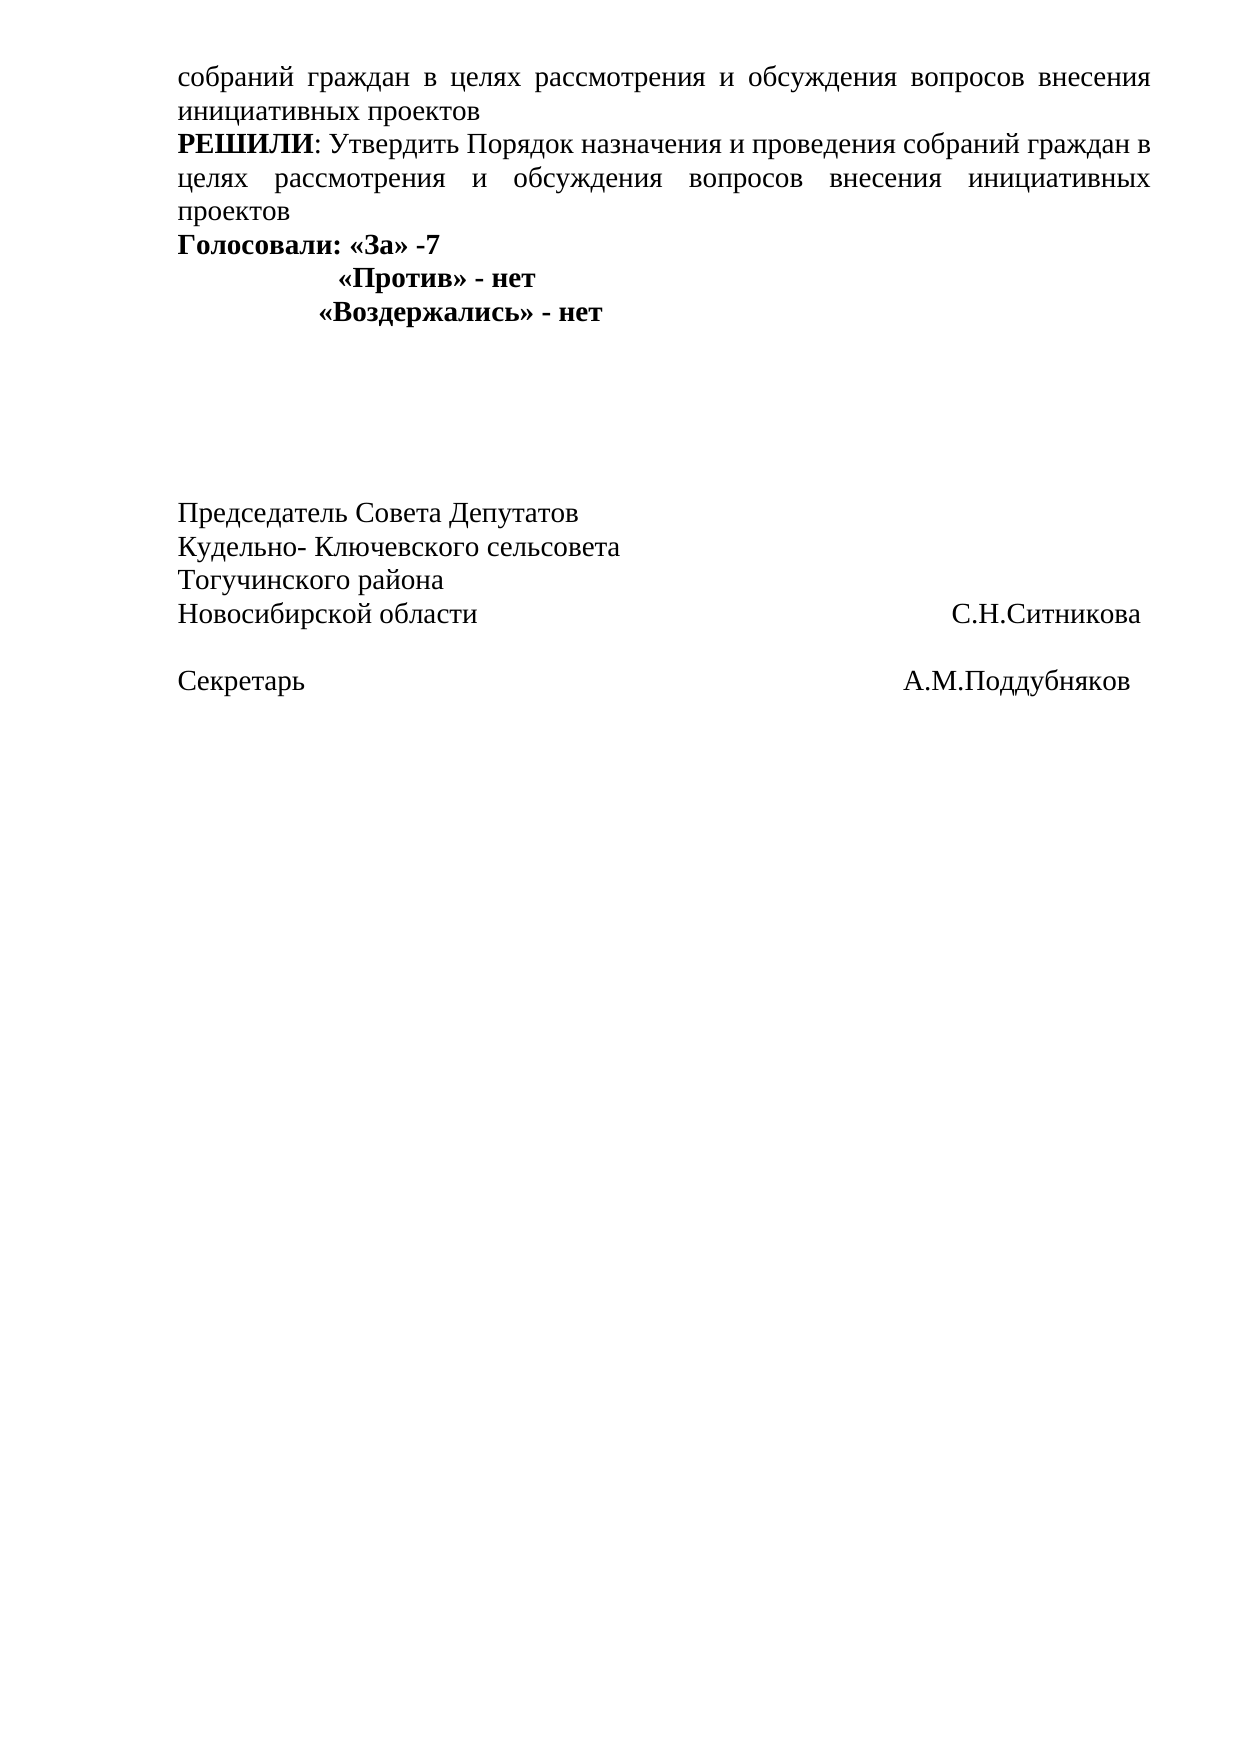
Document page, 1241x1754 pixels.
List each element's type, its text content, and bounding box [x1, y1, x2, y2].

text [177, 59, 1152, 126]
text РЕШИЛИ: Утвердить Порядок назначения и проведения собраний граждан в целях рассмотрения и обсуждения вопросов внесения инициативных проектов [177, 126, 1152, 227]
text Голосовали: «За» -7 [177, 227, 1152, 260]
text Секретарь А.М.Поддубняков [177, 663, 1152, 696]
text «Против» - нет [177, 260, 1152, 294]
text «Воздержались» - нет [177, 294, 1152, 327]
text Кудельно- Ключевского сельсовета Тогучинского района Новосибирской области С.Н.Ситникова [177, 529, 1152, 629]
text Председатель Совета Депутатов [177, 495, 1152, 529]
